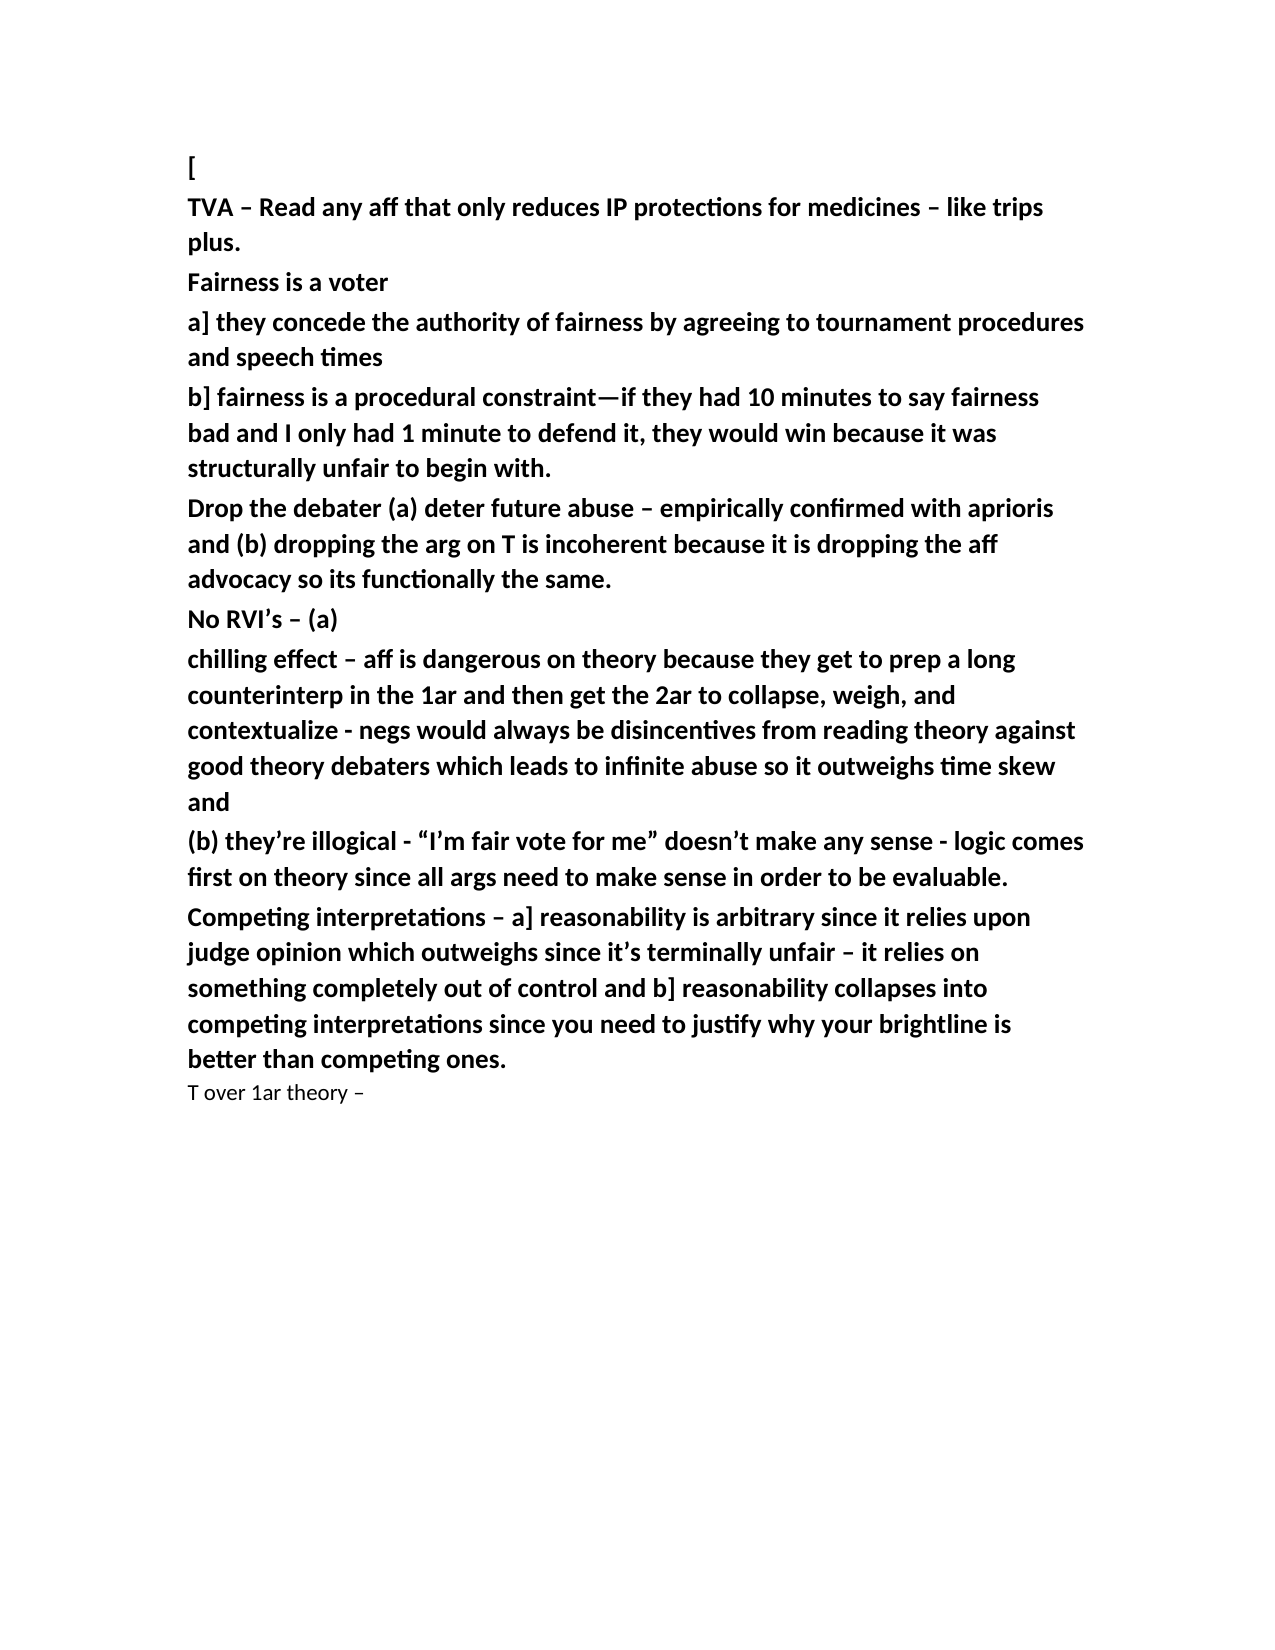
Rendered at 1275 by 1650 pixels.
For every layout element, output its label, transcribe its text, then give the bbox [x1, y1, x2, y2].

text T over 1ar theory – [187, 1078, 1087, 1106]
subtitle (b) they’re illogical - “I’m fair vote for me” doesn’t make any sense - logic comes first on theory since all args need to make sense in order to be evaluable. [187, 824, 1087, 893]
subtitle [ [187, 150, 1087, 183]
subtitle TVA – Read any aff that only reduces IP protections for medicines – like trips plus. [187, 190, 1087, 258]
subtitle No RVI’s – (a) [187, 602, 1087, 636]
subtitle chilling effect – aff is dangerous on theory because they get to prep a long counterinterp in the 1ar and then get the 2ar to collapse, weigh, and contextualize - negs would always be disincentives from reading theory against good theory debaters which leads to infinite abuse so it outweighs time skew and [187, 642, 1087, 818]
subtitle Fairness is a voter [187, 265, 1087, 298]
subtitle b] fairness is a procedural constraint—if they had 10 minutes to say fairness bad and I only had 1 minute to defend it, they would win because it was structurally unfair to begin with. [187, 380, 1087, 485]
subtitle a] they concede the authority of fairness by agreeing to tournament procedures and speech times [187, 305, 1087, 374]
subtitle Competing interpretations – a] reasonability is arbitrary since it relies upon judge opinion which outweighs since it’s terminally unfair – it relies on something completely out of control and b] reasonability collapses into competing interpretations since you need to justify why your brightline is better than competing ones. [187, 900, 1087, 1076]
subtitle Drop the debater (a) deter future abuse – empirically confirmed with aprioris and (b) dropping the arg on T is incoherent because it is dropping the aff advocacy so its functionally the same. [187, 491, 1087, 596]
